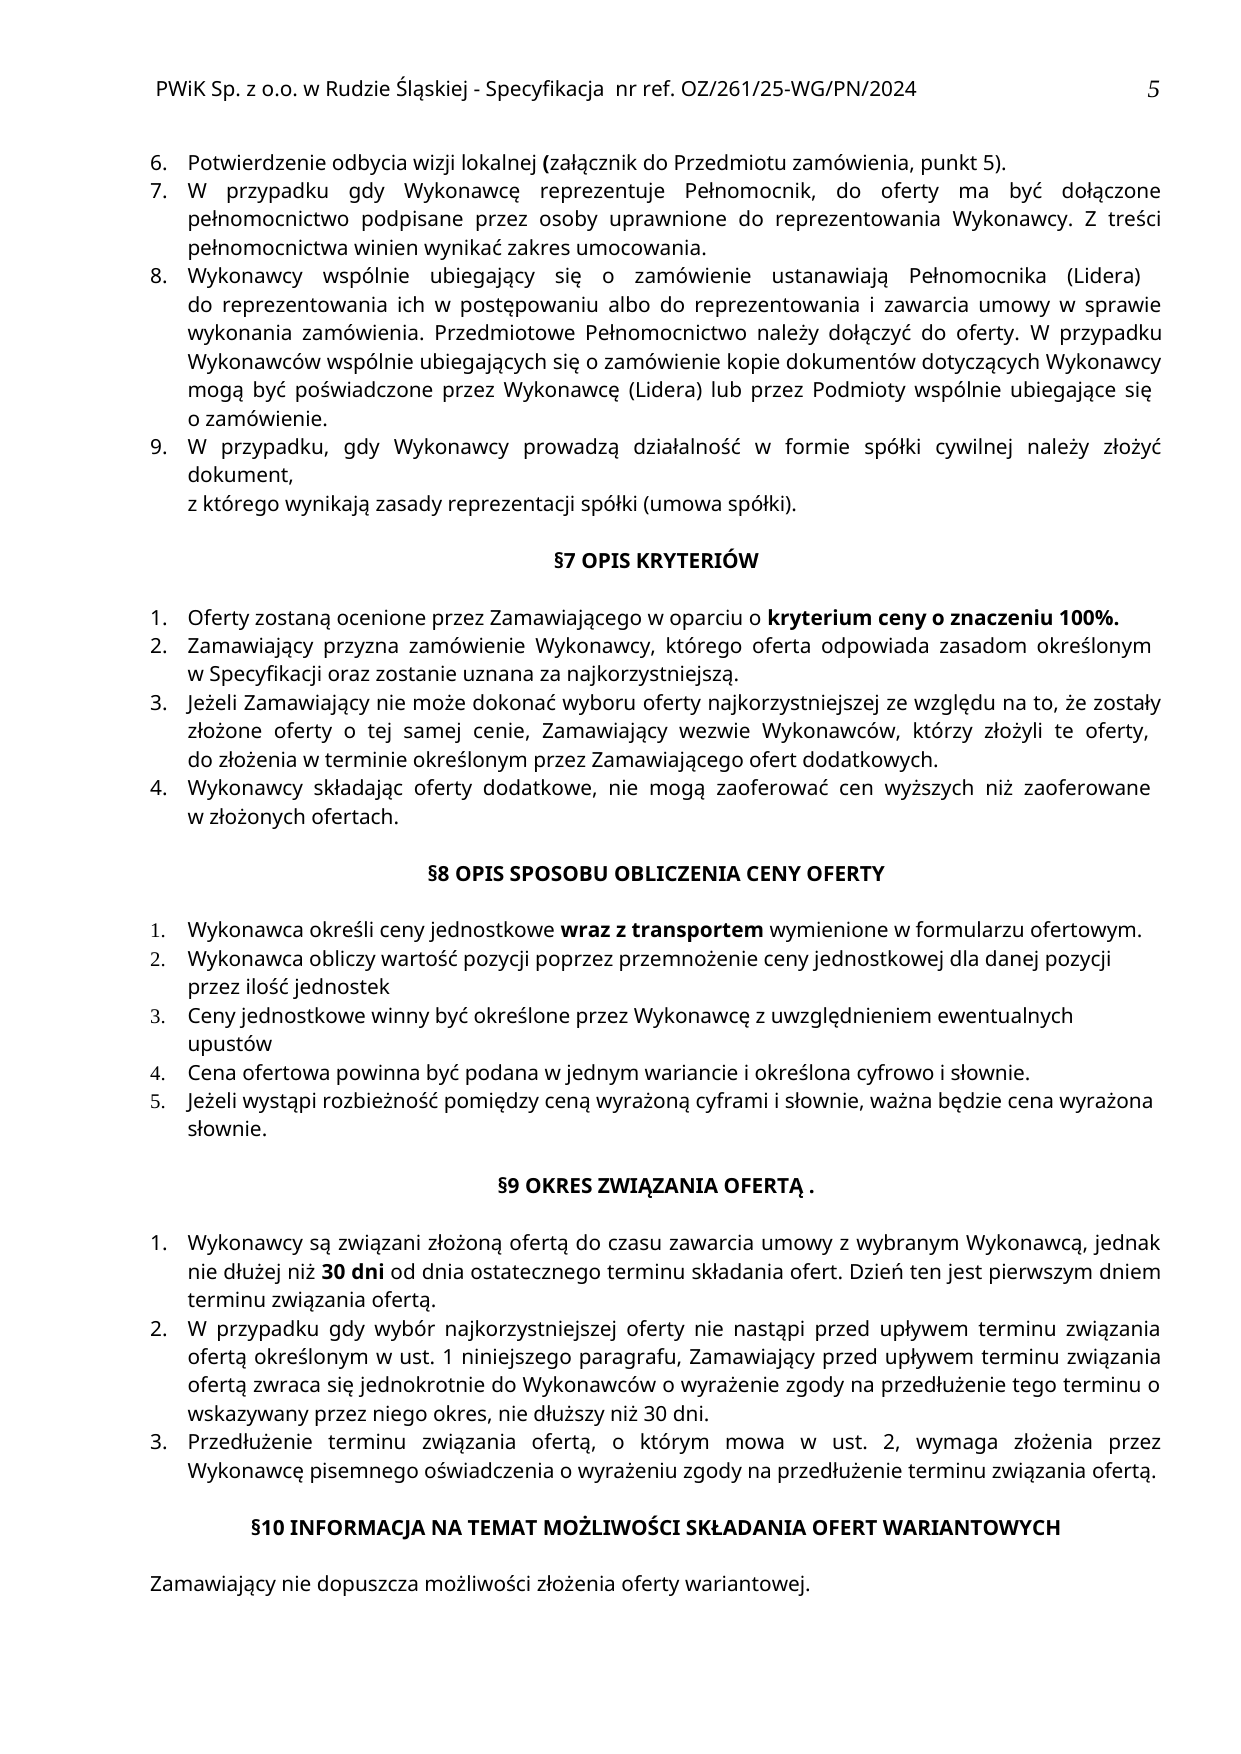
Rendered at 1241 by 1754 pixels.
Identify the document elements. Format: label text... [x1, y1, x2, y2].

list W przypadku, gdy Wykonawcy prowadzą działalność w formie spółki cywilnej należy złożyć dokument, z którego wynikają zasady reprezentacji spółki (umowa spółki). [150, 432, 1162, 517]
text §8 OPIS SPOSOBU OBLICZENIA CENY OFERTY [150, 859, 1162, 887]
list Jeżeli wystąpi rozbieżność pomiędzy ceną wyrażoną cyframi i słownie, ważna będzie cena wyrażona słownie. [150, 1086, 1162, 1143]
list Potwierdzenie odbycia wizji lokalnej (załącznik do Przedmiotu zamówienia, punkt 5). [150, 148, 1162, 176]
list W przypadku gdy Wykonawcę reprezentuje Pełnomocnik, do oferty ma być dołączone pełnomocnictwo podpisane przez osoby uprawnione do reprezentowania Wykonawcy. Z treści pełnomocnictwa winien wynikać zakres umocowania. [150, 176, 1162, 261]
text §10 INFORMACJA NA TEMAT MOŻLIWOŚCI SKŁADANIA OFERT WARIANTOWYCH [150, 1513, 1162, 1541]
list Wykonawca określi ceny jednostkowe wraz z transportem wymienione w formularzu ofertowym. [150, 916, 1162, 944]
list W przypadku gdy wybór najkorzystniejszej oferty nie nastąpi przed upływem terminu związania ofertą określonym w ust. 1 niniejszego paragrafu, Zamawiający przed upływem terminu związania ofertą zwraca się jednokrotnie do Wykonawców o wyrażenie zgody na przedłużenie tego terminu o wskazywany przez niego okres, nie dłuższy niż 30 dni. [150, 1314, 1162, 1427]
list Wykonawcy są związani złożoną ofertą do czasu zawarcia umowy z wybranym Wykonawcą, jednak nie dłużej niż 30 dni od dnia ostatecznego terminu składania ofert. Dzień ten jest pierwszym dniem terminu związania ofertą. [150, 1228, 1162, 1314]
list Wykonawcy wspólnie ubiegający się o zamówienie ustanawiają Pełnomocnika (Lidera) do reprezentowania ich w postępowaniu albo do reprezentowania i zawarcia umowy w sprawie wykonania zamówienia. Przedmiotowe Pełnomocnictwo należy dołączyć do oferty. W przypadku Wykonawców wspólnie ubiegających się o zamówienie kopie dokumentów dotyczących Wykonawcy mogą być poświadczone przez Wykonawcę (Lidera) lub przez Podmioty wspólnie ubiegające się o zamówienie. [150, 261, 1162, 432]
list Zamawiający przyzna zamówienie Wykonawcy, którego oferta odpowiada zasadom określonym w Specyfikacji oraz zostanie uznana za najkorzystniejszą. [150, 631, 1162, 688]
list Przedłużenie terminu związania ofertą, o którym mowa w ust. 2, wymaga złożenia przez Wykonawcę pisemnego oświadczenia o wyrażeniu zgody na przedłużenie terminu związania ofertą. [150, 1427, 1162, 1484]
text §7 OPIS KRYTERIÓW [150, 546, 1162, 574]
list Ceny jednostkowe winny być określone przez Wykonawcę z uwzględnieniem ewentualnych upustów [150, 1001, 1162, 1058]
list Oferty zostaną ocenione przez Zamawiającego w oparciu o kryterium ceny o znaczeniu 100%. [150, 603, 1162, 631]
list Wykonawcy składając oferty dodatkowe, nie mogą zaoferować cen wyższych niż zaoferowane w złożonych ofertach. [150, 773, 1162, 830]
list Wykonawca obliczy wartość pozycji poprzez przemnożenie ceny jednostkowej dla danej pozycji przez ilość jednostek [150, 944, 1162, 1001]
text Zamawiający nie dopuszcza możliwości złożenia oferty wariantowej. [150, 1569, 1162, 1598]
text §9 OKRES ZWIĄZANIA OFERTĄ . [150, 1171, 1162, 1200]
list Cena ofertowa powinna być podana w jednym wariancie i określona cyfrowo i słownie. [150, 1058, 1162, 1086]
list Jeżeli Zamawiający nie może dokonać wyboru oferty najkorzystniejszej ze względu na to, że zostały złożone oferty o tej samej cenie, Zamawiający wezwie Wykonawców, którzy złożyli te oferty, do złożenia w terminie określonym przez Zamawiającego ofert dodatkowych. [150, 688, 1162, 773]
